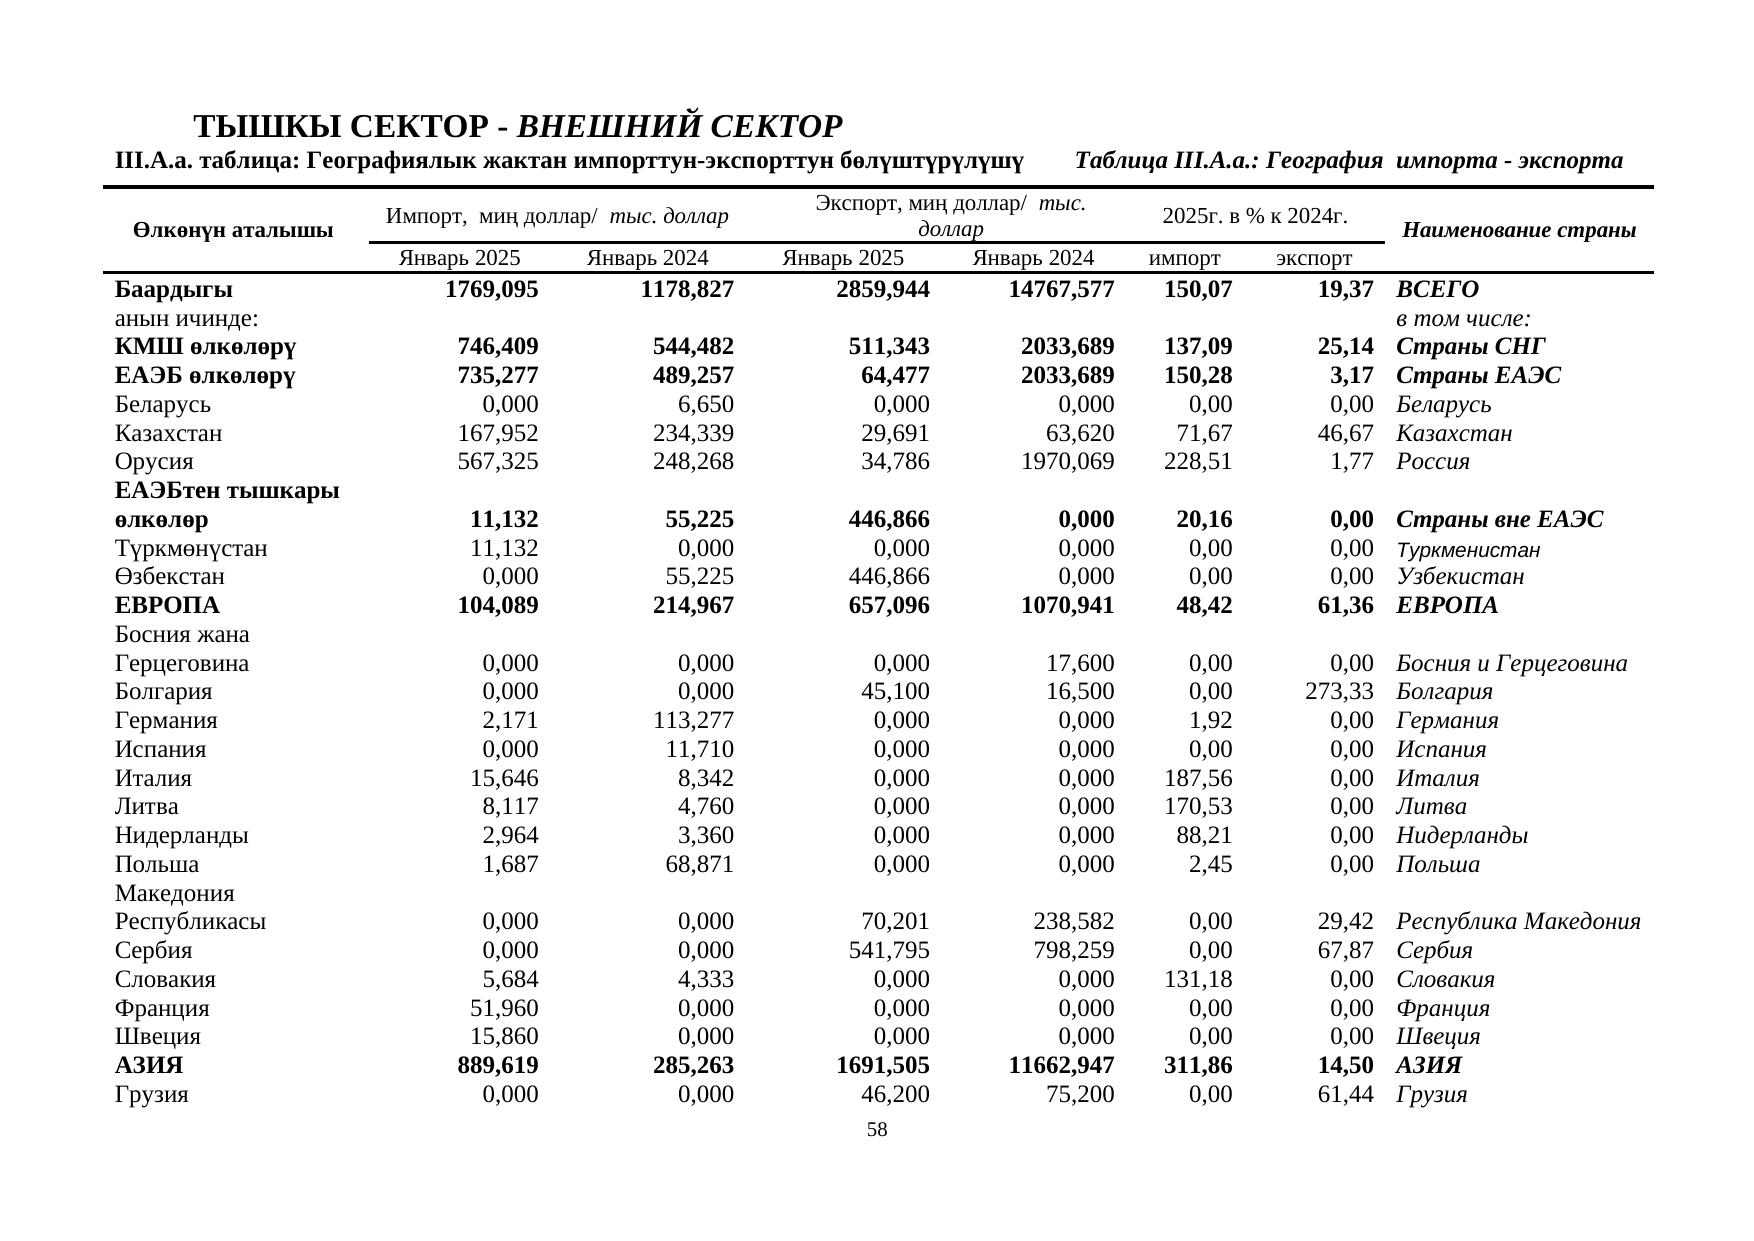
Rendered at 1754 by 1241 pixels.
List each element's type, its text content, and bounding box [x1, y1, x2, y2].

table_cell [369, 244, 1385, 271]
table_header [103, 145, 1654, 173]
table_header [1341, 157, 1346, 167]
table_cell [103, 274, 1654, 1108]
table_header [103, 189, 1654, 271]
text ТЫШКЫ СЕКТОР - ВНЕШНИЙ СЕКТОР [118, 106, 1636, 145]
